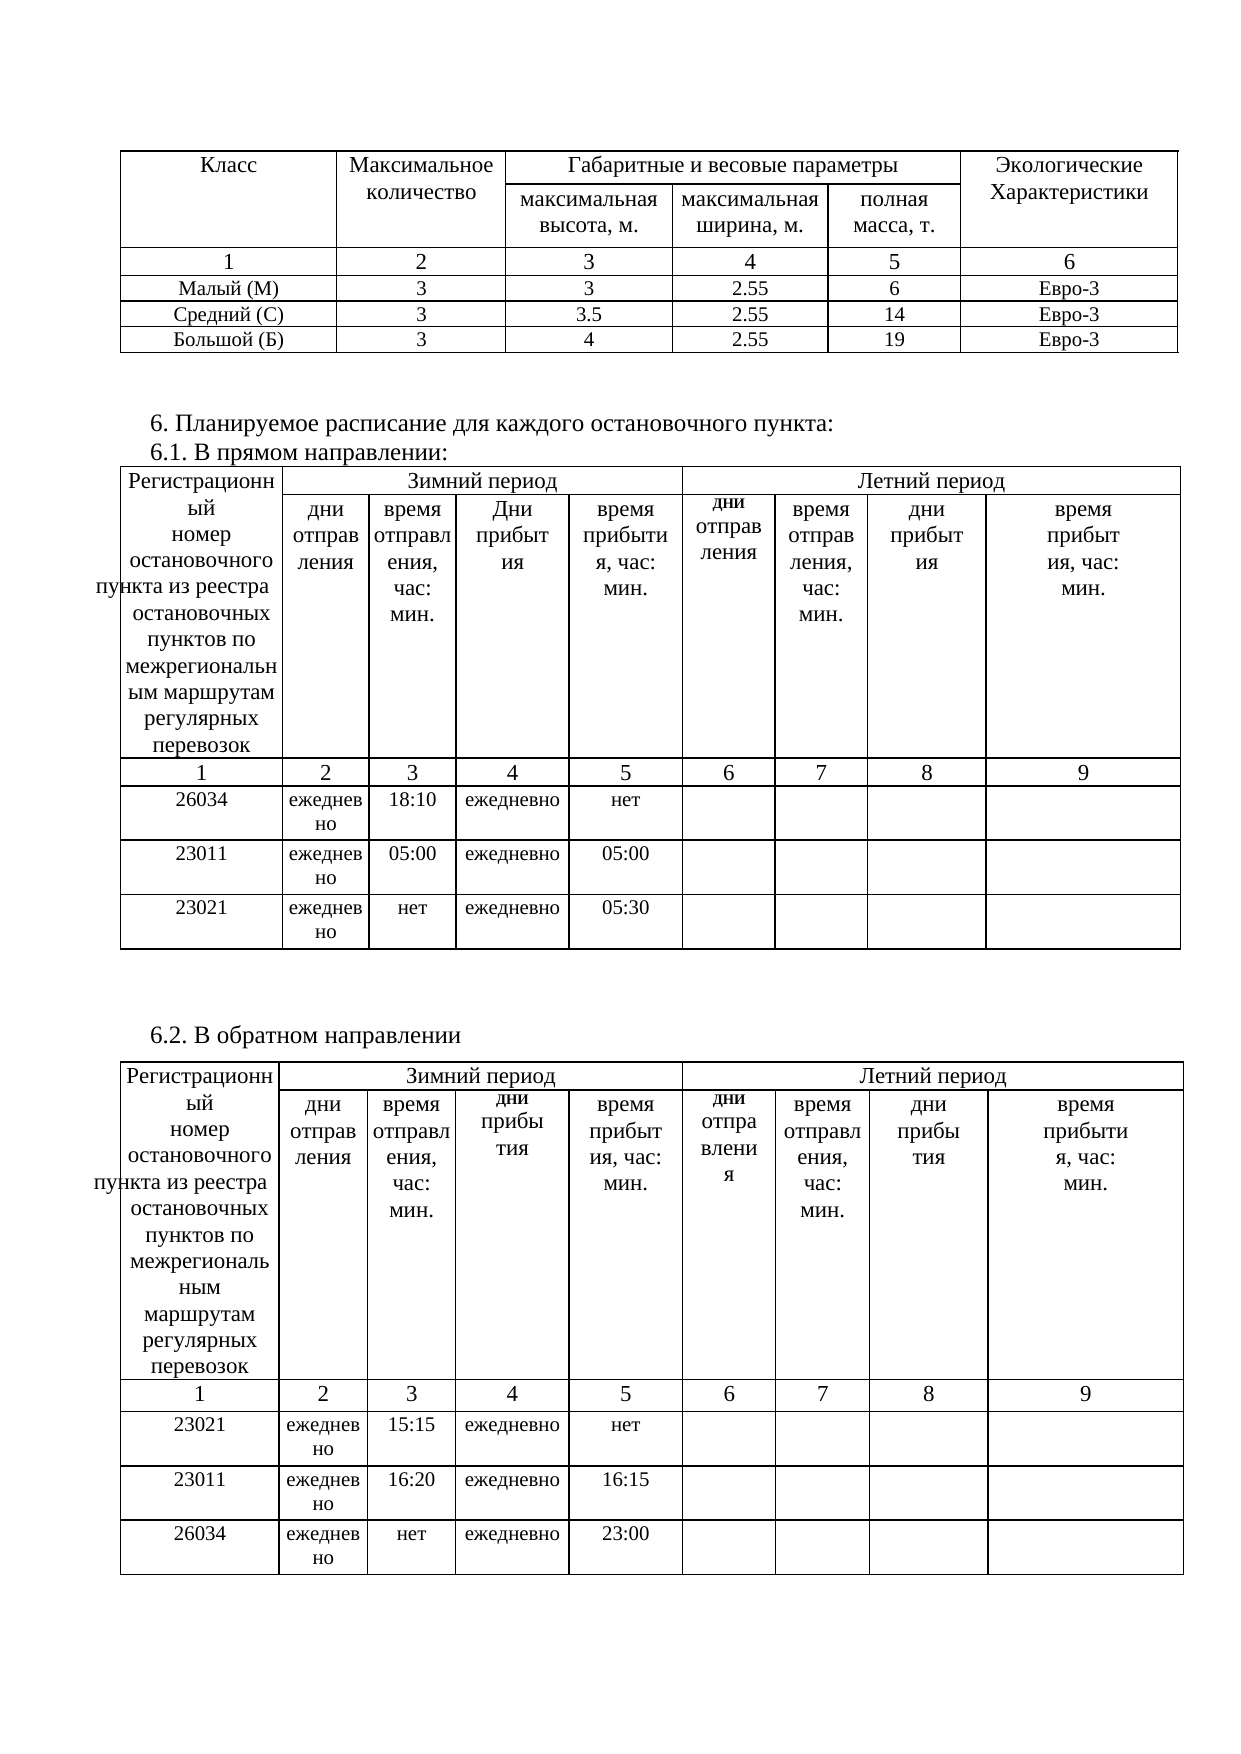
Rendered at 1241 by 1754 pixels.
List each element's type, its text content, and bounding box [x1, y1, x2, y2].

table_cell [776, 1467, 869, 1519]
table_cell 1 [121, 248, 336, 274]
table_cell [989, 1412, 1183, 1465]
table_header Габаритные и весовые параметры [506, 152, 960, 183]
table_cell 3 [506, 248, 672, 274]
table_cell 6 [683, 759, 774, 785]
table_cell время отправл ения, час: мин. [776, 1091, 869, 1379]
table_cell 5 [570, 1380, 682, 1411]
table_cell 3 [337, 276, 505, 300]
table_header Максимальное количество [337, 152, 505, 247]
table_cell 26034 [121, 787, 282, 839]
table_cell время прибыт ия, час: мин. [987, 495, 1180, 757]
table_cell 9 [987, 759, 1180, 785]
table_cell ежедневно [283, 895, 368, 948]
table_cell [870, 1521, 987, 1574]
table_cell время отправл ения, час: мин. [370, 495, 455, 757]
text 6. Планируемое расписание для каждого остановочного пункта: [150, 408, 1090, 437]
table_cell нет [370, 895, 455, 948]
table_cell время прибыти я, час: мин. [570, 495, 682, 757]
table_cell 2.55 [673, 276, 827, 300]
table_cell 9 [989, 1380, 1183, 1411]
table_cell дни прибыт ия [868, 495, 985, 757]
table_cell Евро-3 [961, 327, 1177, 351]
table_cell 23011 [121, 1467, 278, 1519]
table_header Летний период [683, 467, 1180, 493]
table_header Зимний период [280, 1063, 682, 1089]
table_cell 2 [337, 248, 505, 274]
table_cell ежедневно [280, 1521, 367, 1574]
table_cell 6 [829, 276, 960, 300]
table_cell ДНИ отправ ления [683, 495, 774, 757]
table_cell 7 [776, 759, 867, 785]
table_cell 2 [283, 759, 368, 785]
table_cell 5 [829, 248, 960, 274]
table_header Зимний период [283, 467, 682, 493]
table_cell 8 [870, 1380, 987, 1411]
table_cell [868, 787, 985, 839]
table_cell время прибыти я, час: мин. [989, 1091, 1183, 1379]
table_cell 4 [673, 248, 827, 274]
table_cell нет [570, 1412, 682, 1465]
table_cell 4 [456, 1380, 568, 1411]
table_cell [987, 841, 1180, 894]
table_cell 23021 [121, 895, 282, 948]
table_cell [683, 895, 774, 948]
table_cell 18:10 [370, 787, 455, 839]
table_cell 3 [368, 1380, 455, 1411]
table_cell ежедневно [283, 841, 368, 894]
table_cell 1 [121, 1380, 278, 1411]
table_cell [868, 841, 985, 894]
table_cell время прибыт ия, час: мин. [570, 1091, 682, 1379]
table_cell [989, 1521, 1183, 1574]
table_header Регистрационный номер остановочного пункта из реестра остановочных пунктов по межрегиональным маршрутам регулярных перевозок [121, 1063, 278, 1379]
table_cell Евро-3 [961, 276, 1177, 300]
table_cell 15:15 [368, 1412, 455, 1465]
table_cell 6 [683, 1380, 775, 1411]
table_cell [776, 841, 867, 894]
table_header Класс [121, 152, 336, 247]
table_cell 3.5 [506, 302, 672, 326]
table_cell 14 [829, 302, 960, 326]
table_cell 2.55 [673, 302, 827, 326]
table_header Летний период [683, 1063, 1183, 1089]
table_cell Дни прибыт ия [457, 495, 568, 757]
text 6.2. В обратном направлении [150, 1020, 1090, 1048]
table_cell Евро-3 [961, 302, 1177, 326]
table_cell [683, 1521, 775, 1574]
table_cell Средний (С) [121, 302, 336, 326]
table_cell ежедневно [456, 1521, 568, 1574]
table_cell [683, 1467, 775, 1519]
table_cell 3 [506, 276, 672, 300]
text 6.1. В прямом направлении: [150, 437, 1090, 466]
table_cell [989, 1467, 1183, 1519]
table_cell дни отправ ления [280, 1091, 367, 1379]
table_cell Большой (Б) [121, 327, 336, 351]
table_cell 19 [829, 327, 960, 351]
table_cell 16:20 [368, 1467, 455, 1519]
table_cell 7 [776, 1380, 869, 1411]
table_cell время отправ ления, час: мин. [776, 495, 867, 757]
table_header Регистрационный номер остановочного пункта из реестра остановочных пунктов по межрегиональным маршрутам регулярных перевозок [121, 467, 282, 757]
table_cell полная масса, т. [829, 185, 960, 247]
table_cell 8 [868, 759, 985, 785]
table_cell максимальная ширина, м. [673, 185, 827, 247]
table_cell ежедневно [456, 1412, 568, 1465]
table_cell 05:30 [570, 895, 682, 948]
table_cell [870, 1467, 987, 1519]
table_cell 1 [121, 759, 282, 785]
table_cell 05:00 [370, 841, 455, 894]
table_cell 2.55 [673, 327, 827, 351]
table_cell время отправл ения, час: мин. [368, 1091, 455, 1379]
table_header Экологические Характеристики [961, 152, 1177, 247]
table_cell [776, 895, 867, 948]
table_cell 23021 [121, 1412, 278, 1465]
table_cell нет [570, 787, 682, 839]
table_cell [987, 895, 1180, 948]
table_cell [776, 1521, 869, 1574]
table_cell 3 [370, 759, 455, 785]
table_cell 2 [280, 1380, 367, 1411]
table_cell ежедневно [457, 841, 568, 894]
table_cell [683, 841, 774, 894]
table_cell 3 [337, 302, 505, 326]
table_cell ежедневно [457, 787, 568, 839]
table_cell дни отправ ления [283, 495, 368, 757]
table_cell 16:15 [570, 1467, 682, 1519]
table_cell максимальная высота, м. [506, 185, 672, 247]
table_cell [776, 1412, 869, 1465]
table_cell 23011 [121, 841, 282, 894]
table_cell 05:00 [570, 841, 682, 894]
table_cell ДНИ прибы тия [456, 1091, 568, 1379]
table_cell [987, 787, 1180, 839]
table_cell 4 [457, 759, 568, 785]
table_cell [870, 1412, 987, 1465]
table_cell ДНИ отпра влени я [683, 1091, 775, 1379]
table_cell ежедневно [280, 1412, 367, 1465]
table_cell 4 [506, 327, 672, 351]
table_cell 5 [570, 759, 682, 785]
table_cell нет [368, 1521, 455, 1574]
table_cell дни прибы тия [870, 1091, 987, 1379]
table_cell ежедневно [457, 895, 568, 948]
table_cell 23:00 [570, 1521, 682, 1574]
table_cell 3 [337, 327, 505, 351]
table_cell 6 [961, 248, 1177, 274]
table_cell 26034 [121, 1521, 278, 1574]
table_cell ежедневно [283, 787, 368, 839]
table_cell ежедневно [456, 1467, 568, 1519]
table_cell [776, 787, 867, 839]
table_cell ежедневно [280, 1467, 367, 1519]
table_cell Малый (М) [121, 276, 336, 300]
table_cell [868, 895, 985, 948]
table_cell [683, 787, 774, 839]
table_cell [683, 1412, 775, 1465]
